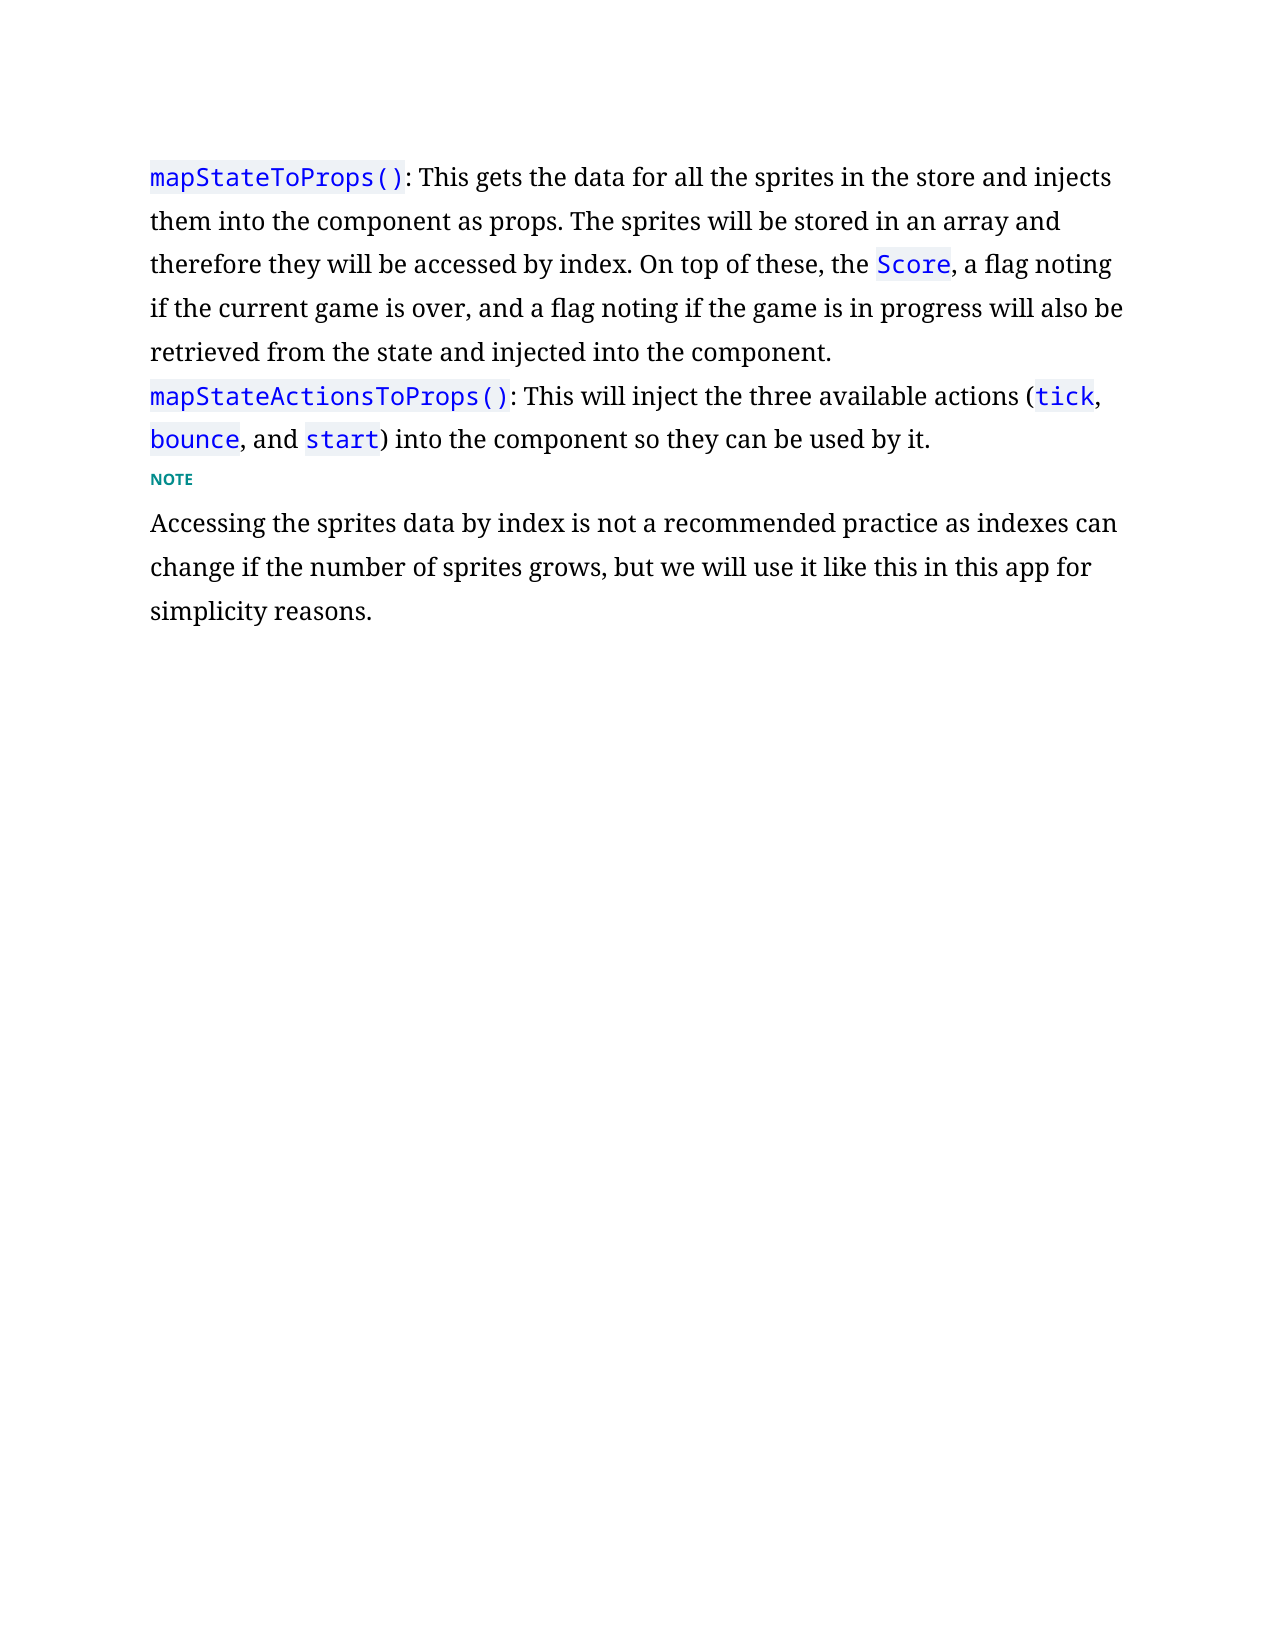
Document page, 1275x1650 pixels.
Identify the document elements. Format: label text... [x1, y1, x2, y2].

text Accessing the sprites data by index is not a recommended practice as indexes can change if the number of sprites grows, but we will use it like this in this app for simplicity reasons. [150, 496, 1125, 627]
subtitle Note [150, 469, 1125, 490]
text mapStateToProps(): This gets the data for all the sprites in the store and injects them into the component as props. The sprites will be stored in an array and therefore they will be accessed by index. On top of these, the Score, a flag noting if the current game is over, and a flag noting if the game is in progress will also be retrieved from the state and injected into the component. [150, 150, 1125, 369]
text mapStateActionsToProps(): This will inject the three available actions (tick, bounce, and start) into the component so they can be used by it. [150, 369, 1125, 456]
